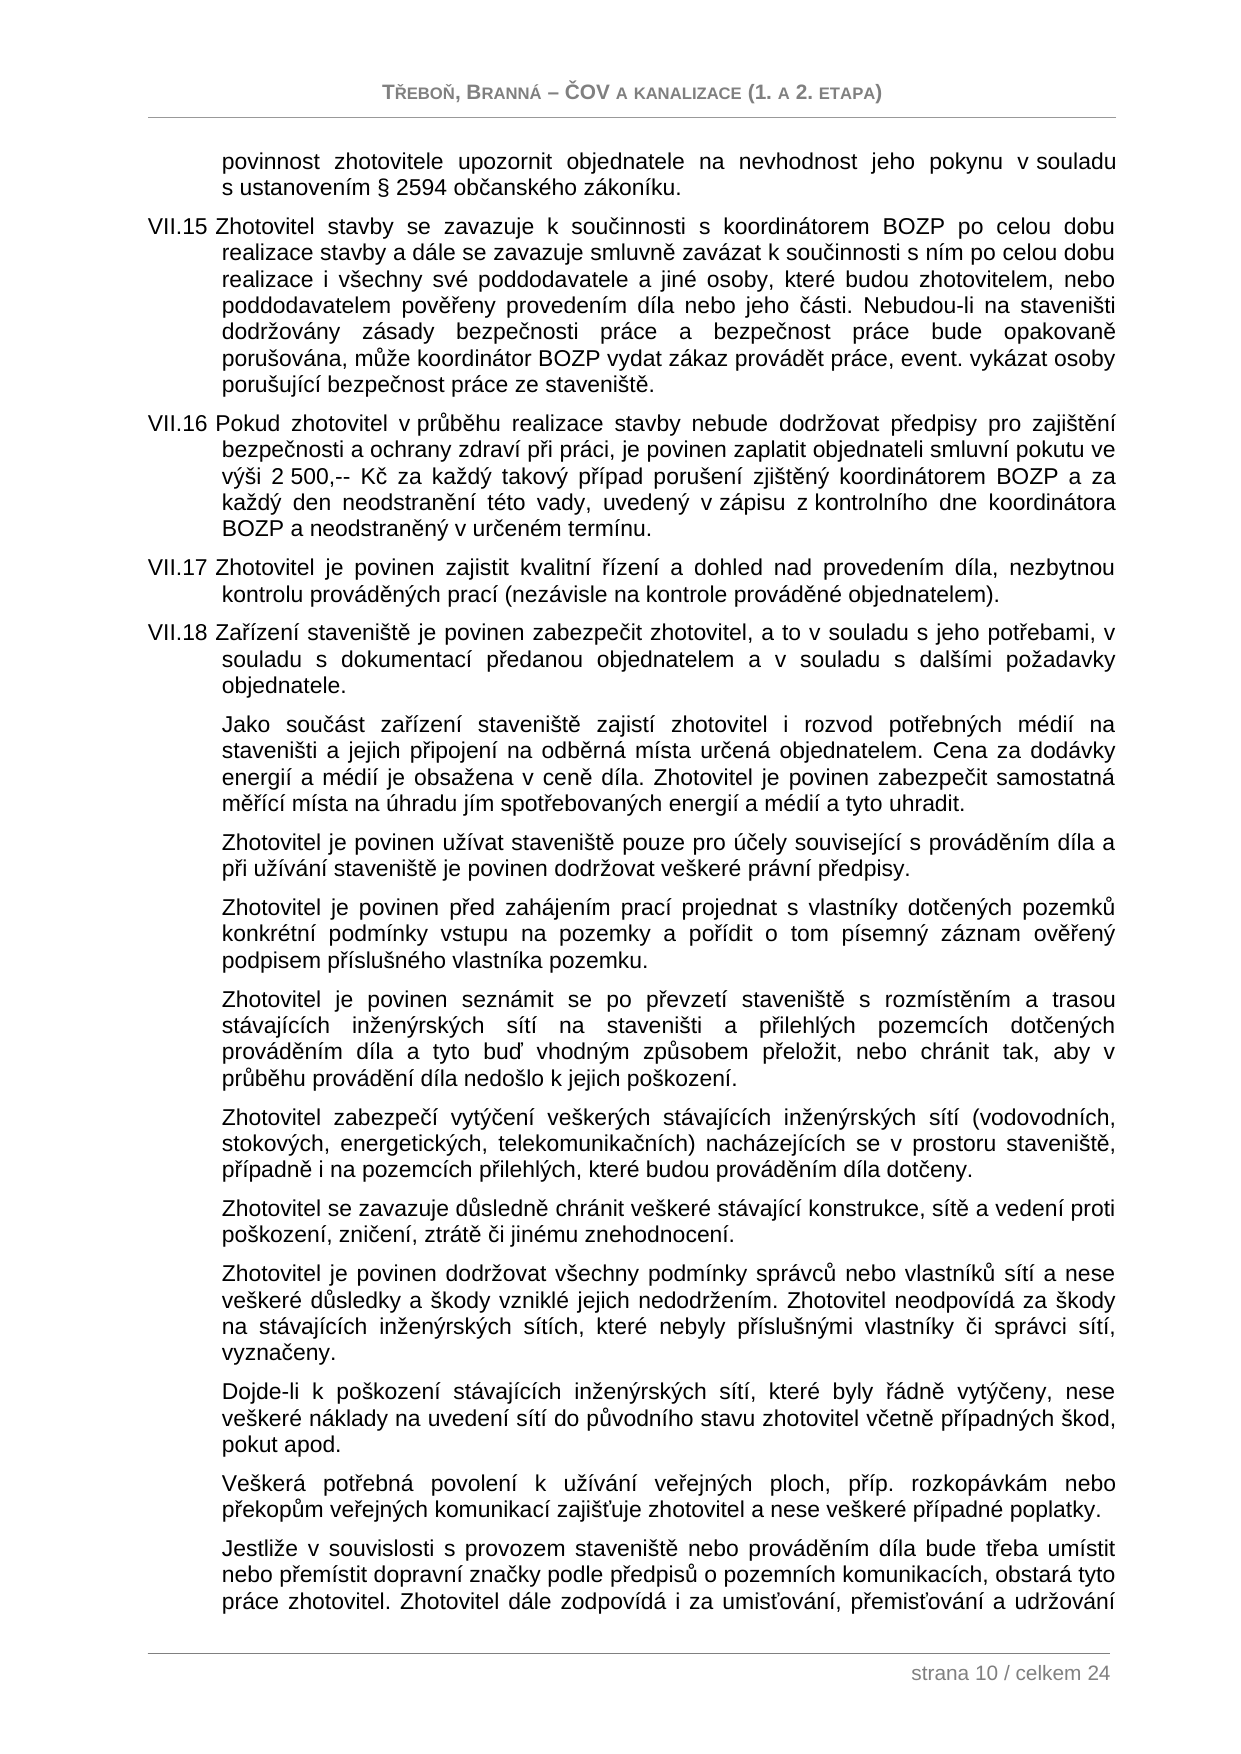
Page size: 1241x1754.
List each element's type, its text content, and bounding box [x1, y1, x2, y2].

text Dojde-li k poškození stávajících inženýrských sítí, které byly řádně vytýčeny, nese veškeré náklady na uvedení sítí do původního stavu zhotovitel včetně případných škod, pokut apod. [222, 1378, 1116, 1457]
text Veškerá potřebná povolení k užívání veřejných ploch, příp. rozkopávkám nebo překopům veřejných komunikací zajišťuje zhotovitel a nese veškeré případné poplatky. [222, 1470, 1116, 1522]
text Zhotovitel je povinen seznámit se po převzetí staveniště s rozmístěním a trasou stávajících inženýrských sítí na staveništi a přilehlých pozemcích dotčených prováděním díla a tyto buď vhodným způsobem přeložit, nebo chránit tak, aby v průběhu provádění díla nedošlo k jejich poškození. [222, 986, 1116, 1091]
text Zhotovitel je povinen užívat staveniště pouze pro účely související s prováděním díla a při užívání staveniště je povinen dodržovat veškeré právní předpisy. [222, 829, 1116, 882]
text Zhotovitel zabezpečí vytýčení veškerých stávajících inženýrských sítí (vodovodních, stokových, energetických, telekomunikačních) nacházejících se v prostoru staveniště, případně i na pozemcích přilehlých, které budou prováděním díla dotčeny. [222, 1103, 1116, 1183]
text Jako součást zařízení staveniště zajistí zhotovitel i rozvod potřebných médií na staveništi a jejich připojení na odběrná místa určená objednatelem. Cena za dodávky energií a médií je obsažena v ceně díla. Zhotovitel je povinen zabezpečit samostatná měřící místa na úhradu jím spotřebovaných energií a médií a tyto uhradit. [222, 711, 1116, 816]
text Zhotovitel je povinen dodržovat všechny podmínky správců nebo vlastníků sítí a nese veškeré důsledky a škody vzniklé jejich nedodržením. Zhotovitel neodpovídá za škody na stávajících inženýrských sítích, které nebyly příslušnými vlastníky či správci sítí, vyznačeny. [222, 1260, 1116, 1366]
list Zařízení staveniště je povinen zabezpečit zhotovitel, a to v souladu s jeho potřebami, v souladu s dokumentací předanou objednatelem a v souladu s dalšími požadavky objednatele. [148, 619, 1116, 698]
list Zhotovitel je povinen zajistit kvalitní řízení a dohled nad provedením díla, nezbytnou kontrolu prováděných prací (nezávisle na kontrole prováděné objednatelem). [148, 554, 1116, 607]
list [148, 148, 1116, 200]
text Zhotovitel je povinen před zahájením prací projednat s vlastníky dotčených pozemků konkrétní podmínky vstupu na pozemky a pořídit o tom písemný záznam ověřený podpisem příslušného vlastníka pozemku. [222, 894, 1116, 973]
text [222, 1535, 1116, 1614]
list Zhotovitel stavby se zavazuje k součinnosti s koordinátorem BOZP po celou dobu realizace stavby a dále se zavazuje smluvně zavázat k součinnosti s ním po celou dobu realizace i všechny své poddodavatele a jiné osoby, které budou zhotovitelem, nebo poddodavatelem pověřeny provedením díla nebo jeho části. Nebudou-li na staveništi dodržovány zásady bezpečnosti práce a bezpečnost práce bude opakovaně porušována, může koordinátor BOZP vydat zákaz provádět práce, event. vykázat osoby porušující bezpečnost práce ze staveniště. [148, 213, 1116, 397]
text Zhotovitel se zavazuje důsledně chránit veškeré stávající konstrukce, sítě a vedení proti poškození, zničení, ztrátě či jinému znehodnocení. [222, 1195, 1116, 1248]
list Pokud zhotovitel v průběhu realizace stavby nebude dodržovat předpisy pro zajištění bezpečnosti a ochrany zdraví při práci, je povinen zaplatit objednateli smluvní pokutu ve výši 2 500,-- Kč za každý takový případ porušení zjištěný koordinátorem BOZP a za každý den neodstranění této vady, uvedený v zápisu z kontrolního dne koordinátora BOZP a neodstraněný v určeném termínu. [148, 410, 1116, 542]
